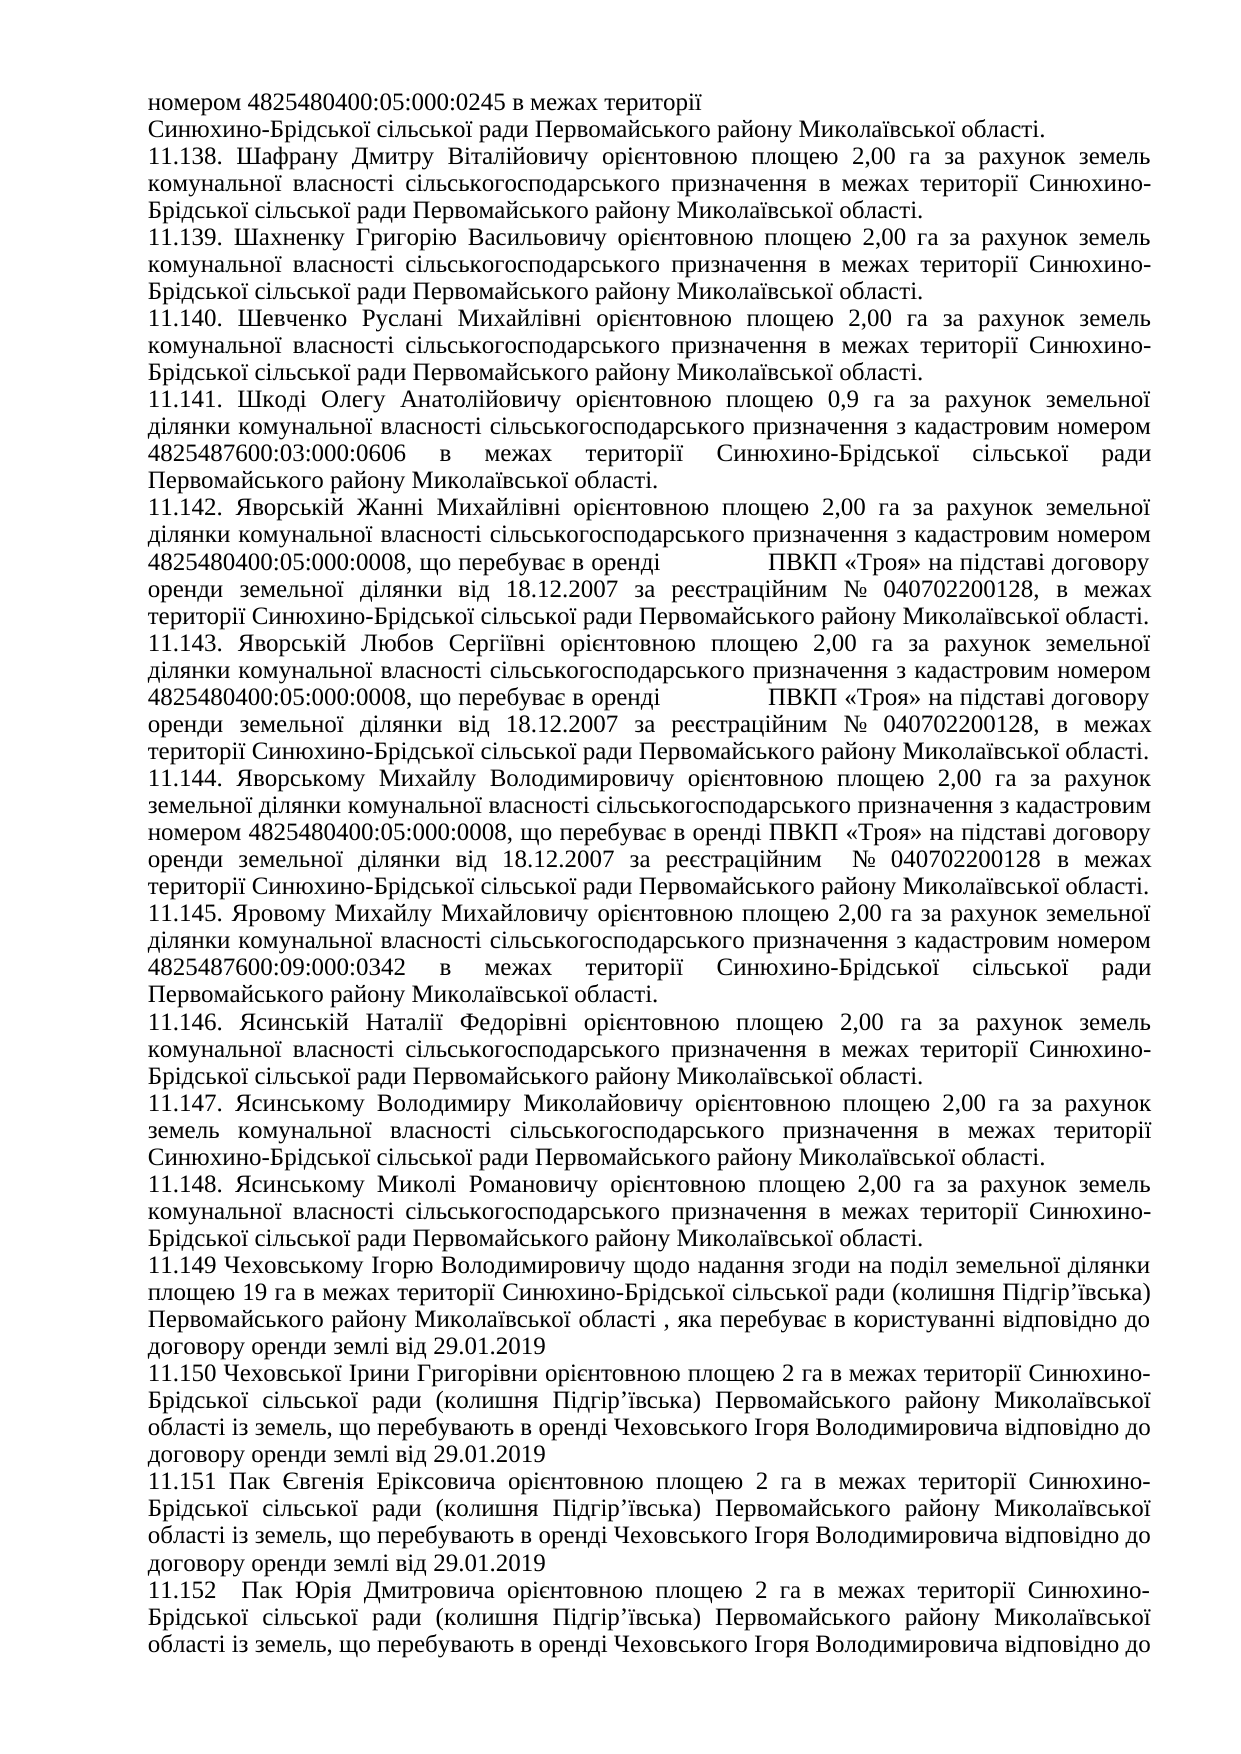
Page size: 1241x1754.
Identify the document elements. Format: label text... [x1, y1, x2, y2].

text Синюхино-Брідської сільської ради Первомайського району Миколаївської області. [148, 116, 1152, 142]
text 11.144. Яворському Михайлу Володимировичу орієнтовною площею 2,00 га за рахунок земельної ділянки комунальної власності сільськогосподарського призначення з кадастровим номером 4825480400:05:000:0008, що перебуває в оренді ПВКП «Троя» на підставі договору оренди земельної ділянки від 18.12.2007 за реєстраційним № 040702200128 в межах території Синюхино-Брідської сільської ради Первомайського району Миколаївської області. [148, 765, 1152, 900]
text 11.146. Ясинській Наталії Федорівні орієнтовною площею 2,00 га за рахунок земель комунальної власності сільськогосподарського призначення в межах території Синюхино-Брідської сільської ради Первомайського району Миколаївської області. [148, 1008, 1152, 1089]
text 11.149 Чеховському Ігорю Володимировичу щодо надання згоди на поділ земельної ділянки площею 19 га в межах території Синюхино-Брідської сільської ради (колишня Підгір’ївська) Первомайського району Миколаївської області , яка перебуває в користуванні відповідно до договору оренди землі від 29.01.2019 [148, 1252, 1152, 1360]
text 11.143. Яворській Любов Сергіївні орієнтовною площею 2,00 га за рахунок земельної ділянки комунальної власності сільськогосподарського призначення з кадастровим номером 4825480400:05:000:0008, що перебуває в оренді ПВКП «Троя» на підставі договору оренди земельної ділянки від 18.12.2007 за реєстраційним № 040702200128, в межах території Синюхино-Брідської сільської ради Первомайського району Миколаївської області. [148, 629, 1152, 765]
text 11.140. Шевченко Руслані Михайлівні орієнтовною площею 2,00 га за рахунок земель комунальної власності сільськогосподарського призначення в межах території Синюхино-Брідської сільської ради Первомайського району Миколаївської області. [148, 305, 1152, 386]
text 11.150 Чеховської Ірини Григорівни орієнтовною площею 2 га в межах території Синюхино-Брідської сільської ради (колишня Підгір’ївська) Первомайського району Миколаївської області із земель, що перебувають в оренді Чеховського Ігоря Володимировича відповідно до договору оренди землі від 29.01.2019 [148, 1360, 1152, 1468]
text 11.139. Шахненку Григорію Васильовичу орієнтовною площею 2,00 га за рахунок земель комунальної власності сільськогосподарського призначення в межах території Синюхино-Брідської сільської ради Первомайського району Миколаївської області. [148, 224, 1152, 305]
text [148, 88, 1152, 116]
text 11.145. Яровому Михайлу Михайловичу орієнтовною площею 2,00 га за рахунок земельної ділянки комунальної власності сільськогосподарського призначення з кадастровим номером 4825487600:09:000:0342 в межах території Синюхино-Брідської сільської ради Первомайського району Миколаївської області. [148, 900, 1152, 1008]
text 11.147. Ясинському Володимиру Миколайовичу орієнтовною площею 2,00 га за рахунок земель комунальної власності сільськогосподарського призначення в межах території Синюхино-Брідської сільської ради Первомайського району Миколаївської області. [148, 1089, 1152, 1171]
text 11.151 Пак Євгенія Еріксовича орієнтовною площею 2 га в межах території Синюхино-Брідської сільської ради (колишня Підгір’ївська) Первомайського району Миколаївської області із земель, що перебувають в оренді Чеховського Ігоря Володимировича відповідно до договору оренди землі від 29.01.2019 [148, 1468, 1152, 1576]
text 11.148. Ясинському Миколі Романовичу орієнтовною площею 2,00 га за рахунок земель комунальної власності сільськогосподарського призначення в межах території Синюхино-Брідської сільської ради Первомайського району Миколаївської області. [148, 1171, 1152, 1252]
text 11.141. Шкоді Олегу Анатолійовичу орієнтовною площею 0,9 га за рахунок земельної ділянки комунальної власності сільськогосподарського призначення з кадастровим номером 4825487600:03:000:0606 в межах території Синюхино-Брідської сільської ради Первомайського району Миколаївської області. [148, 386, 1152, 494]
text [148, 1576, 1152, 1658]
text 11.142. Яворській Жанні Михайлівні орієнтовною площею 2,00 га за рахунок земельної ділянки комунальної власності сільськогосподарського призначення з кадастровим номером 4825480400:05:000:0008, що перебуває в оренді ПВКП «Троя» на підставі договору оренди земельної ділянки від 18.12.2007 за реєстраційним № 040702200128, в межах території Синюхино-Брідської сільської ради Первомайського району Миколаївської області. [148, 494, 1152, 629]
text 11.138. Шафрану Дмитру Віталійовичу орієнтовною площею 2,00 га за рахунок земель комунальної власності сільськогосподарського призначення в межах території Синюхино-Брідської сільської ради Первомайського району Миколаївської області. [148, 142, 1152, 224]
